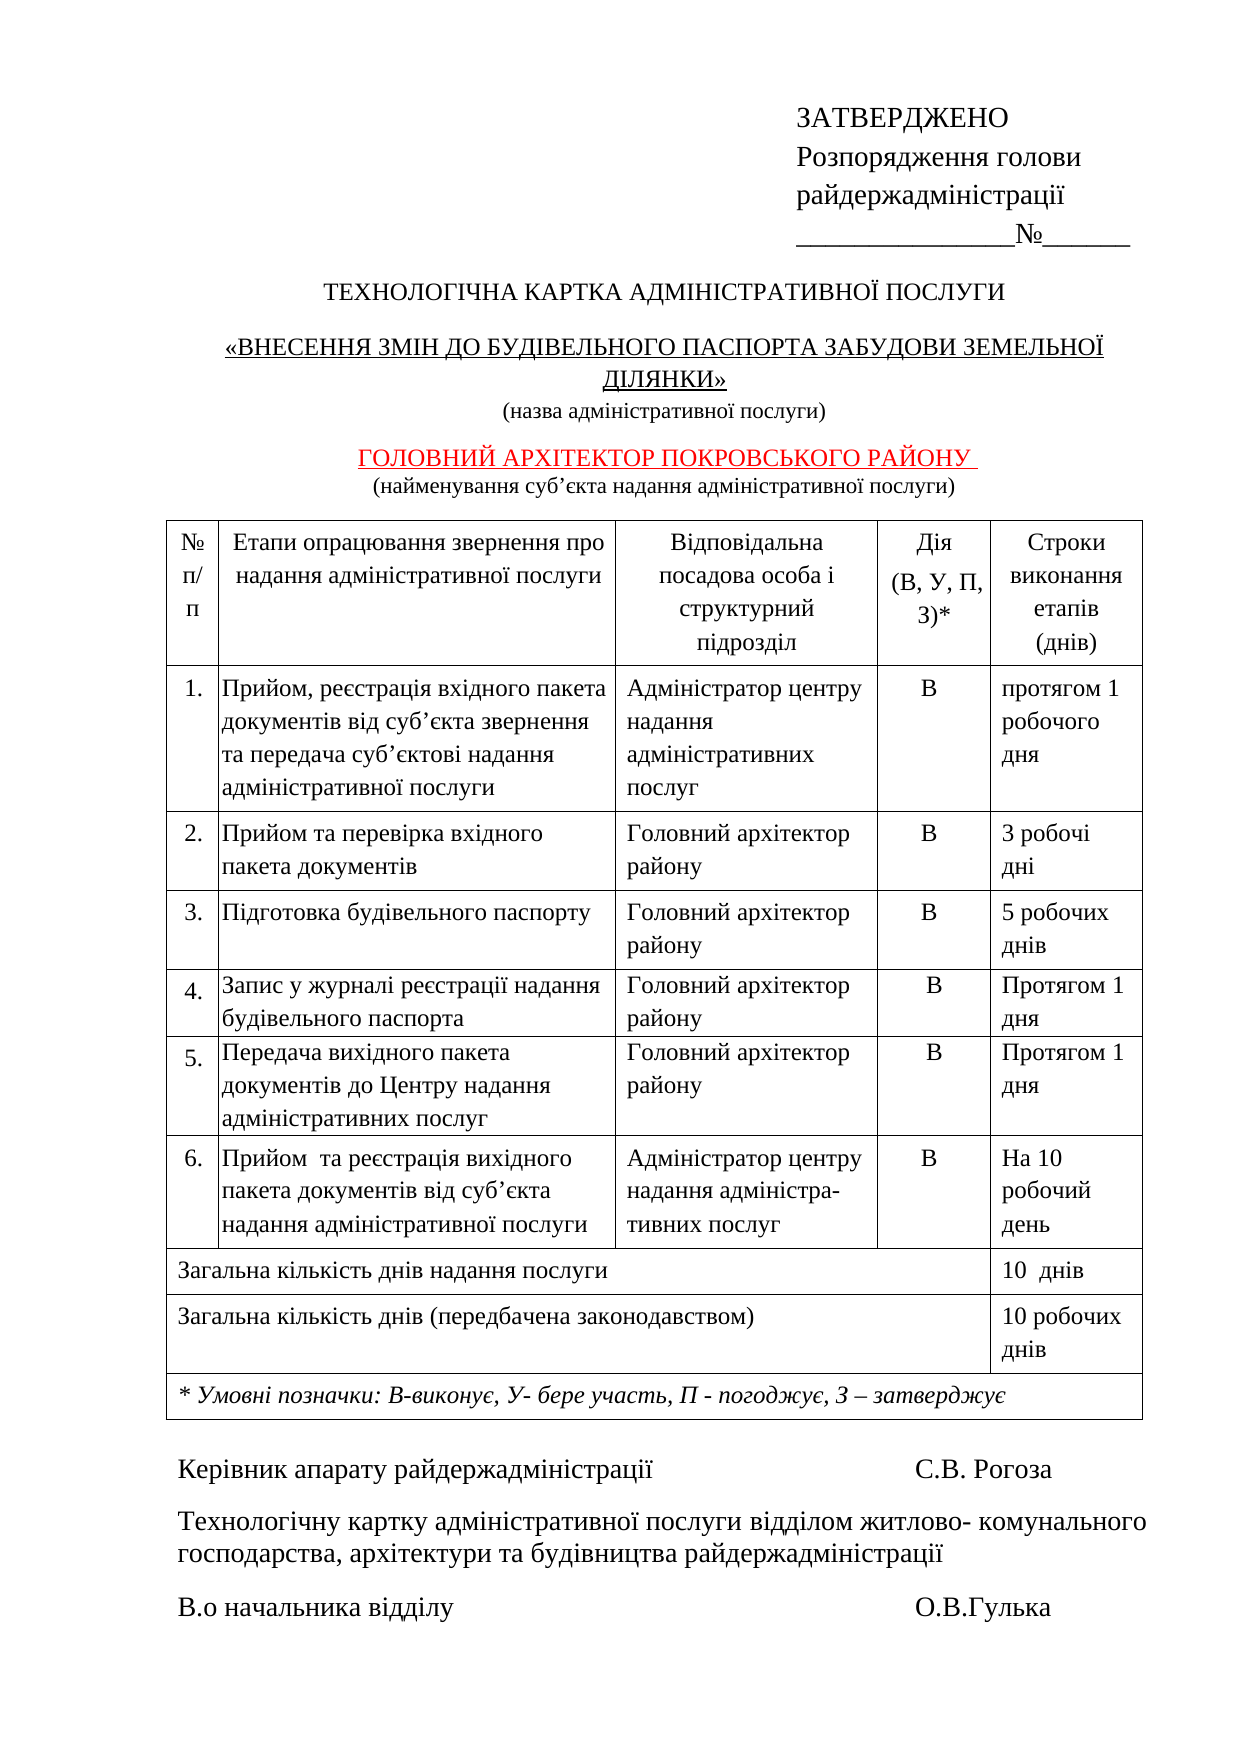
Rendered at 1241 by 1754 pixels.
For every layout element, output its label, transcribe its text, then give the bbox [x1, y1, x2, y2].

table_cell Адміністратор центру надання адміністра-тивних послуг [616, 1136, 877, 1247]
table_cell Адміністратор центру надання адміністративних послуг [616, 666, 877, 811]
text ЗАТВЕРДЖЕНО [796, 100, 1152, 134]
table_cell Протягом 1 дня [991, 970, 1142, 1036]
table_cell В [878, 970, 990, 1036]
table_cell Головний архітектор району [616, 970, 877, 1036]
text (назва адміністративної послуги) [177, 398, 1152, 424]
text В.о начальника відділу О.В.Гулька [177, 1589, 1152, 1622]
text ГОЛОВНИЙ АРХІТЕКТОР ПОКРОВСЬКОГО РАЙОНУ [177, 443, 1152, 472]
table_header Строки виконання етапів (днів) [991, 521, 1142, 665]
table_cell Загальна кількість днів надання послуги [167, 1249, 990, 1294]
table_cell В [878, 1136, 990, 1247]
table_cell Прийом та перевірка вхідного пакета документів [219, 812, 615, 890]
text Керівник апарату райдержадміністрації С.В. Рогоза [177, 1452, 1152, 1485]
table_cell Головний архітектор району [616, 1037, 877, 1135]
table_cell 2. [167, 812, 218, 890]
table_header Дія (В, У, П, З)* [878, 521, 990, 665]
table_cell 4. [167, 970, 218, 1036]
table_cell На 10 робочий день [991, 1136, 1142, 1247]
table_cell Загальна кількість днів (передбачена законодавством) [167, 1295, 990, 1373]
text «ВНЕСЕННЯ ЗМІН ДО БУДІВЕЛЬНОГО ПАСПОРТА ЗАБУДОВИ ЗЕМЕЛЬНОЇ ДІЛЯНКИ» [177, 332, 1152, 393]
table_cell Протягом 1 дня [991, 1037, 1142, 1135]
table_cell 10 робочих днів [991, 1295, 1142, 1373]
table_header № п/п [167, 521, 218, 665]
table_cell 1. [167, 666, 218, 811]
table_cell Головний архітектор району [616, 891, 877, 969]
table_cell 6. [167, 1136, 218, 1247]
text (найменування суб’єкта надання адміністративної послуги) [177, 472, 1152, 498]
table_cell 5 робочих днів [991, 891, 1142, 969]
table_cell В [878, 812, 990, 890]
table_cell 3. [167, 891, 218, 969]
table_cell 5. [167, 1037, 218, 1135]
text Технологічну картку адміністративної послуги відділом житлово- комунального господарства, архітектури та будівництва райдержадміністрації [177, 1504, 1152, 1569]
table_cell Головний архітектор району [616, 812, 877, 890]
table_cell Передача вихідного пакета документів до Центру надання адміністративних послуг [219, 1037, 615, 1135]
table_cell Прийом, реєстрація вхідного пакета документів від суб’єкта звернення та передача суб’єктові надання адміністративної послуги [219, 666, 615, 811]
table_cell В [878, 891, 990, 969]
text ТЕХНОЛОГІЧНА КАРТКа АДМІНІСТРАТИВНОЇ ПОСЛУГИ [177, 277, 1152, 305]
table_cell Підготовка будівельного паспорту [219, 891, 615, 969]
table_cell 10 днів [991, 1249, 1142, 1294]
table_cell В [878, 666, 990, 811]
table_header Етапи опрацювання звернення про надання адміністративної послуги [219, 521, 615, 665]
table_cell В [878, 1037, 990, 1135]
table_header Відповідальна посадова особа і структурний підрозділ [616, 521, 877, 665]
table_cell Прийом та реєстрація вихідного пакета документів від суб’єкта надання адміністративної послуги [219, 1136, 615, 1247]
text Розпорядження голови райдержадміністрації _______________№______ [796, 139, 1152, 249]
table_cell * Умовні позначки: В-виконує, У- бере участь, П - погоджує, З – затверджує [167, 1374, 1142, 1419]
table_cell 3 робочі дні [991, 812, 1142, 890]
table_cell протягом 1 робочого дня [991, 666, 1142, 811]
table_cell Запис у журналі реєстрації надання будівельного паспорта [219, 970, 615, 1036]
